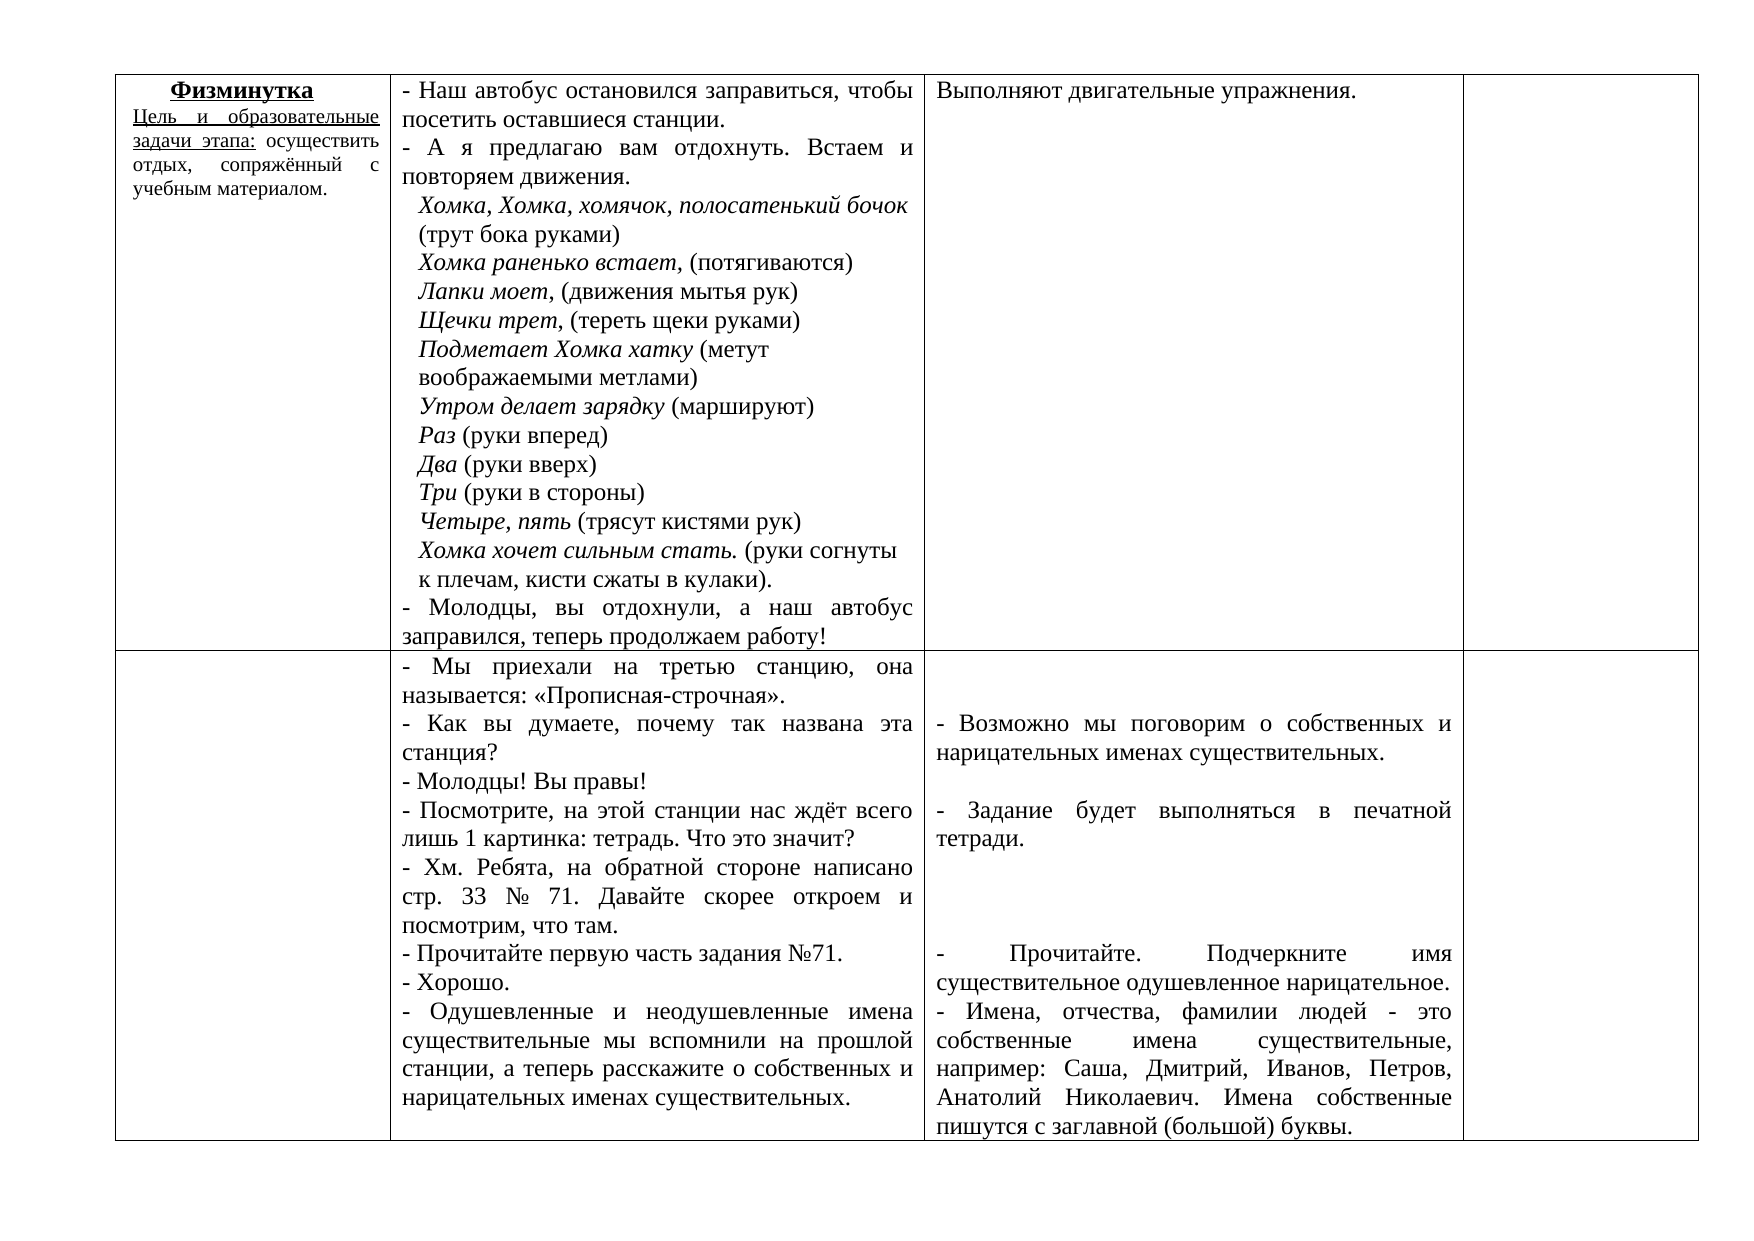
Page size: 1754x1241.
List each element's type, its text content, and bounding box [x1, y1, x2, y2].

table_cell Выполняют двигательные упражнения. [925, 75, 1463, 650]
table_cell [925, 651, 1463, 1140]
table_cell [1464, 651, 1698, 1140]
table_cell - Наш автобус остановился заправиться, чтобы посетить оставшиеся станции. - А я предлагаю вам отдохнуть. Встаем и повторяем движения. Хомка, Хомка, хомячок, полосатенький бочок (трут бока руками) Хомка раненько встает, (потягиваются) Лапки моет, (движения мытья рук) Щечки трет, (тереть щеки руками) Подметает Хомка хатку (метут воображаемыми метлами) Утром делает зарядку (маршируют) Раз (руки вперед) Два (руки вверх) Три (руки в стороны) Четыре, пять (трясут кистями рук) Хомка хочет сильным стать. (руки согнуты к плечам, кисти сжаты в кулаки). - Молодцы, вы отдохнули, а наш автобус заправился, теперь продолжаем работу! [391, 75, 924, 650]
table_cell Физминутка Цель и образовательные задачи этапа: осуществить отдых, сопряжённый с учебным материалом. [116, 75, 390, 650]
table_cell [1464, 75, 1698, 650]
table_cell [116, 651, 390, 1140]
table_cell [391, 651, 924, 1140]
